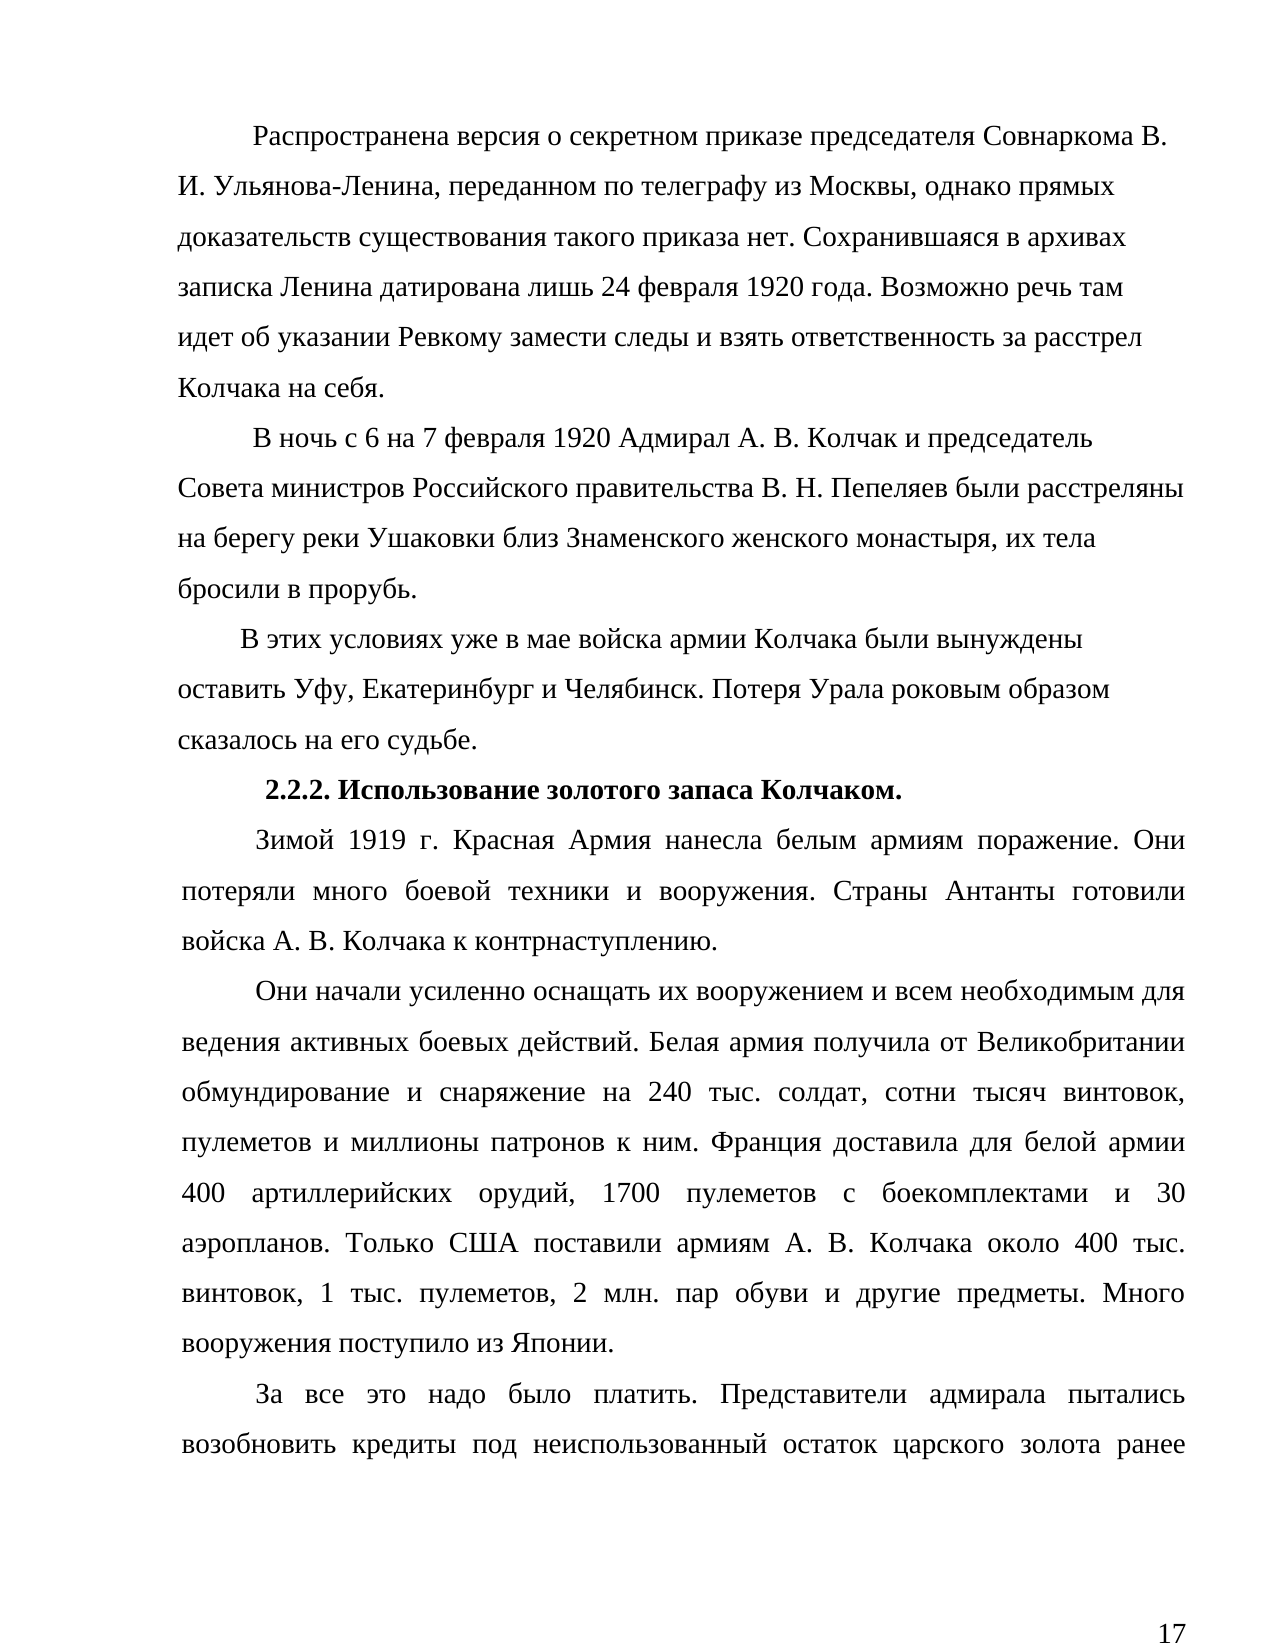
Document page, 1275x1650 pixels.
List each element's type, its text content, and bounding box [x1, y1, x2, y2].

text Зимой 1919 г. Красная Армия нанесла белым армиям поражение. Они потеряли много боевой техники и вооружения. Страны Антанты готовили войска А. В. Колчака к контрнаступлению. [181, 822, 1186, 957]
text В этих условиях уже в мае войска армии Колчака были вынуждены оставить Уфу, Екатеринбург и Челябинск. Потеря Урала роковым образом сказалось на его судьбе. [177, 621, 1186, 755]
text Они начали усиленно оснащать их вооружением и всем необходимым для ведения активных боевых действий. Белая армия получила от Великобритании обмундирование и снаряжение на 240 тыс. солдат, сотни тысяч винтовок, пулеметов и миллионы патронов к ним. Франция доставила для белой армии 400 артиллерийских орудий, 1700 пулеметов с боекомплектами и 30 аэропланов. Только США поставили армиям А. В. Колчака около 400 тыс. винтовок, 1 тыс. пулеметов, 2 млн. пар обуви и другие предметы. Много вооружения поступило из Японии. [181, 973, 1186, 1359]
text 2.2.2. Использование золотого запаса Колчаком. [177, 772, 1186, 806]
text Распространена версия о секретном приказе председателя Совнаркома В. И. Ульянова-Ленина, переданном по телеграфу из Москвы, однако прямых доказательств существования такого приказа нет. Сохранившаяся в архивах записка Ленина датирована лишь 24 февраля 1920 года. Возможно речь там идет об указании Ревкому замести следы и взять ответственность за расстрел Колчака на себя. [177, 118, 1186, 403]
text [181, 1376, 1186, 1460]
text В ночь с 6 на 7 февраля 1920 Адмирал А. В. Колчак и председатель Совета министров Российского правительства В. Н. Пепеляев были расстреляны на берегу реки Ушаковки близ Знаменского женского монастыря, их тела бросили в прорубь. [177, 420, 1186, 604]
